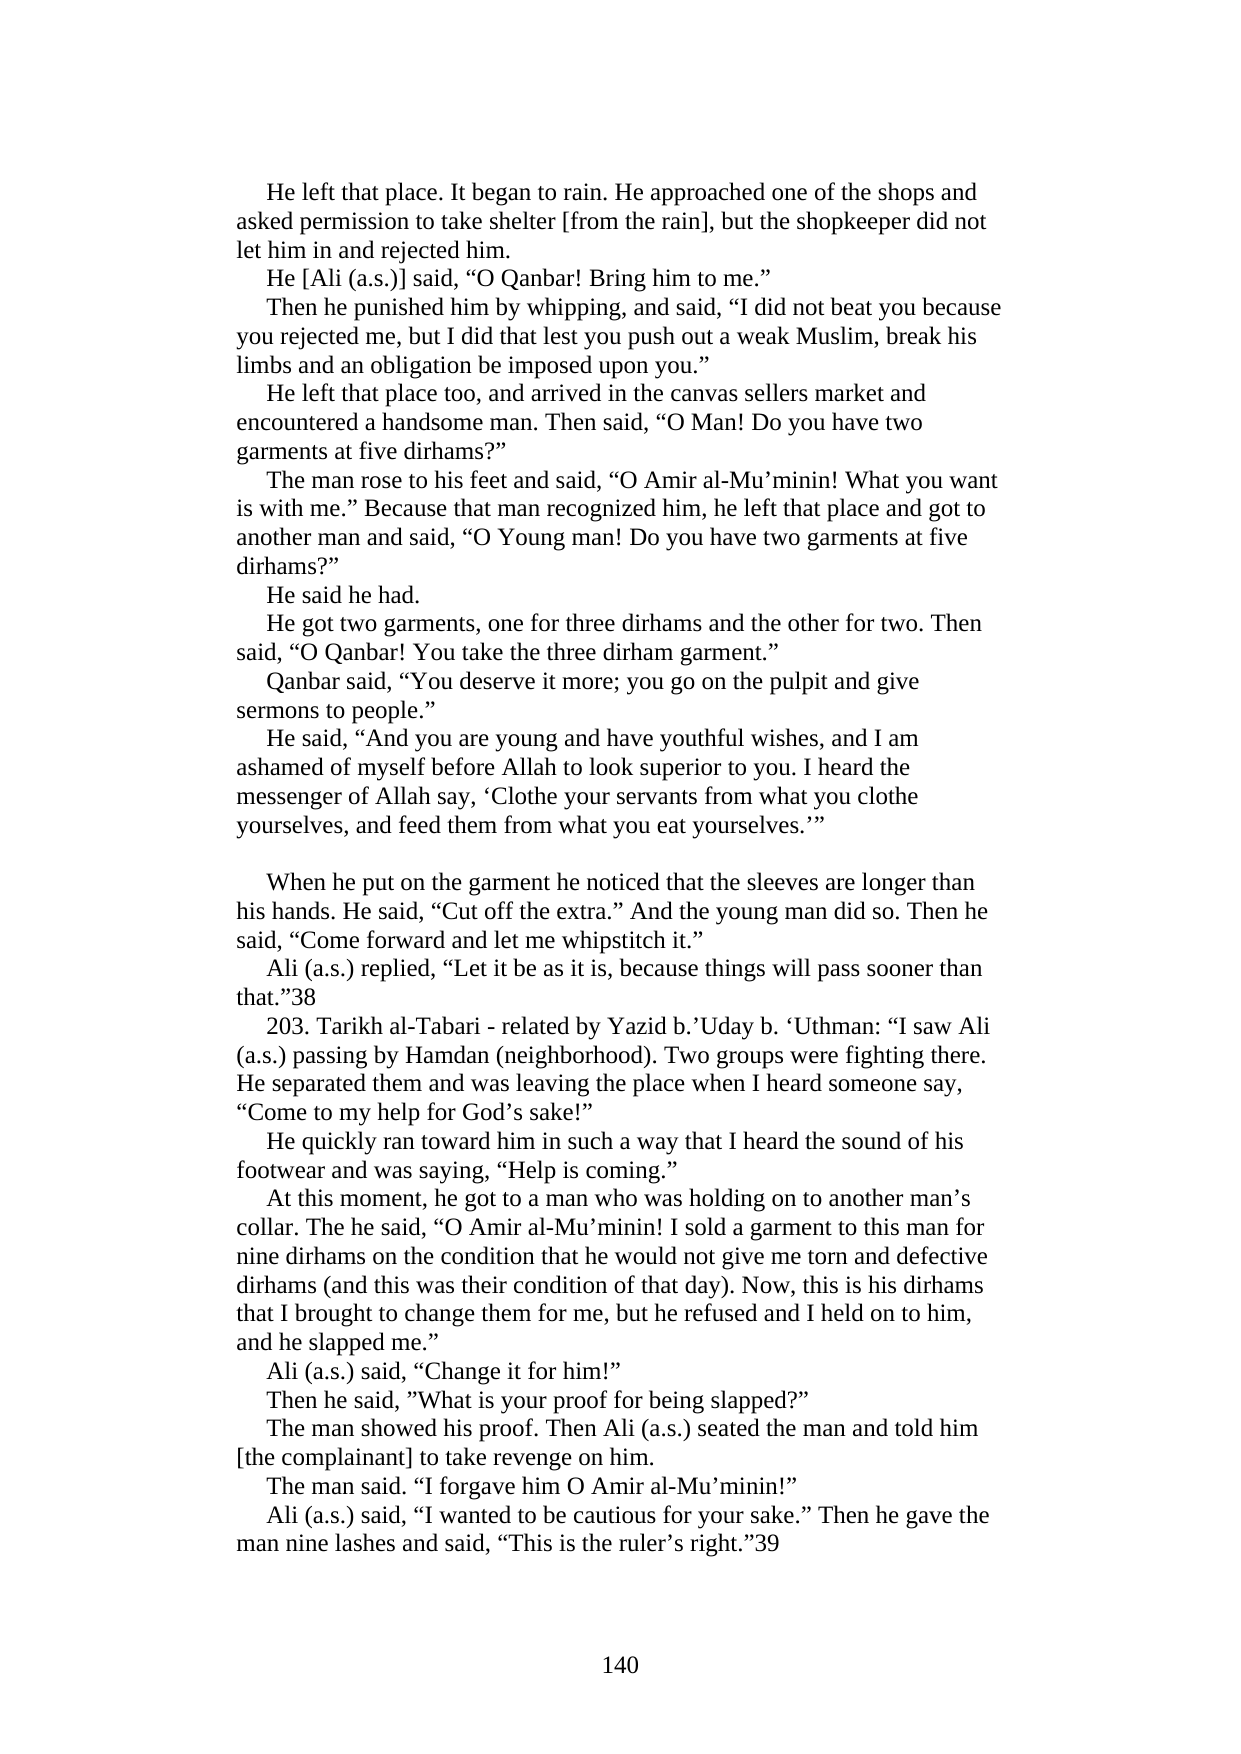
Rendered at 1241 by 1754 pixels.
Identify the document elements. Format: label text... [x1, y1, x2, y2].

text Qanbar said, “You deserve it more; you go on the pulpit and give sermons to people.” [236, 666, 1004, 723]
text Ali (a.s.) said, “I wanted to be cautious for your sake.” Then he gave the man nine lashes and said, “This is the ruler’s right.”39 [236, 1500, 1004, 1557]
text Then he said, ”What is your proof for being slapped?” [236, 1385, 1004, 1413]
text He left that place too, and arrived in the canvas sellers market and encountered a handsome man. Then said, “O Man! Do you have two garments at five dirhams?” [236, 378, 1004, 465]
text Ali (a.s.) said, “Change it for him!” [236, 1356, 1004, 1385]
text 203. Tarikh al-Tabari - related by Yazid b.’Uday b. ‘Uthman: “I saw Ali (a.s.) passing by Hamdan (neighborhood). Two groups were fighting there. He separated them and was leaving the place when I heard someone say, “Come to my help for God’s sake!” [236, 1011, 1004, 1126]
text Then he punished him by whipping, and said, “I did not beat you because you rejected me, but I did that lest you push out a weak Muslim, break his limbs and an obligation be imposed upon you.” [236, 292, 1004, 378]
text The man said. “I forgave him O Amir al-Mu’minin!” [236, 1471, 1004, 1500]
text The man showed his proof. Then Ali (a.s.) seated the man and told him [the complainant] to take revenge on him. [236, 1413, 1004, 1471]
text At this moment, he got to a man who was holding on to another man’s collar. The he said, “O Amir al-Mu’minin! I sold a garment to this man for nine dirhams on the condition that he would not give me torn and defective dirhams (and this was their condition of that day). Now, this is his dirhams that I brought to change them for me, but he refused and I held on to him, and he slapped me.” [236, 1183, 1004, 1356]
text He said, “And you are young and have youthful wishes, and I am ashamed of myself before Allah to look superior to you. I heard the messenger of Allah say, ‘Clothe your servants from what you clothe yourselves, and feed them from what you eat yourselves.’” [236, 723, 1004, 867]
text He [Ali (a.s.)] said, “O Qanbar! Bring him to me.” [236, 263, 1004, 292]
text Ali (a.s.) replied, “Let it be as it is, because things will pass sooner than that.”38 [236, 953, 1004, 1011]
text He left that place. It began to rain. He approached one of the shops and asked permission to take shelter [from the rain], but the shopkeeper did not let him in and rejected him. [236, 177, 1004, 263]
text He quickly ran toward him in such a way that I heard the sound of his footwear and was saying, “Help is coming.” [236, 1126, 1004, 1183]
text He got two garments, one for three dirhams and the other for two. Then said, “O Qanbar! You take the three dirham garment.” [236, 608, 1004, 666]
text The man rose to his feet and said, “O Amir al-Mu’minin! What you want is with me.” Because that man recognized him, he left that place and got to another man and said, “O Young man! Do you have two garments at five dirhams?” [236, 465, 1004, 580]
text He said he had. [236, 580, 1004, 608]
text When he put on the garment he noticed that the sleeves are longer than his hands. He said, “Cut off the extra.” And the young man did so. Then he said, “Come forward and let me whipstitch it.” [236, 867, 1004, 953]
